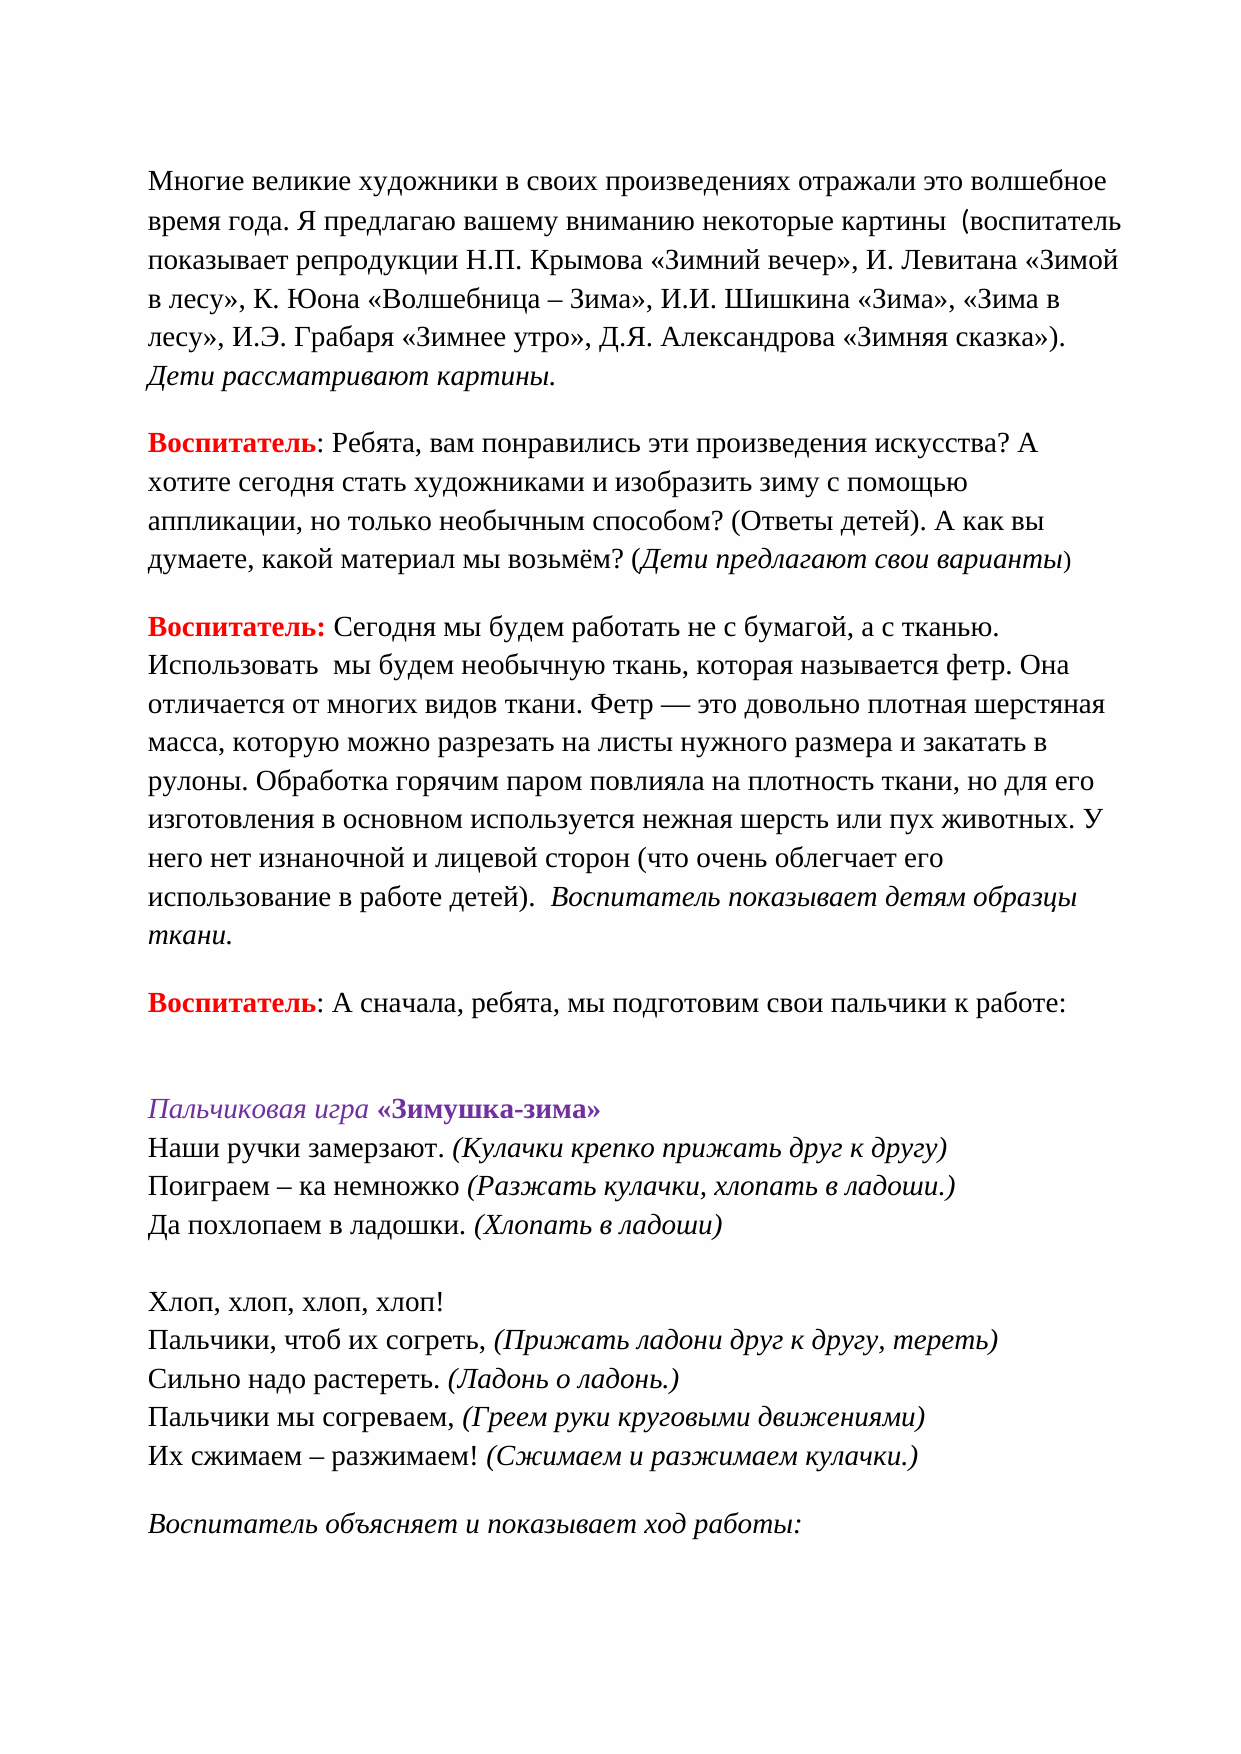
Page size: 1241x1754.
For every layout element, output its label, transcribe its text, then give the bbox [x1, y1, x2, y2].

text Пальчиковая игра «Зимушка-зима» Наши ручки замерзают. (Кулачки крепко прижать друг к другу) Поиграем – ка немножко (Разжать кулачки, хлопать в ладоши.) Да похлопаем в ладошки. (Хлопать в ладоши) [148, 1091, 1122, 1240]
text Воспитатель: Сегодня мы будем работать не с бумагой, а с тканью. Использовать мы будем необычную ткань, которая называется фетр. Она отличается от многих видов ткани. Фетр — это довольно плотная шерстяная масса, которую можно разрезать на листы нужного размера и закатать в рулоны. Обработка горячим паром повлияла на плотность ткани, но для его изготовления в основном используется нежная шерсть или пух животных. У него нет изнаночной и лицевой сторон (что очень облегчает его использование в работе детей). Воспитатель показывает детям образцы ткани. [148, 609, 1122, 951]
text Воспитатель объясняет и показывает ход работы: [148, 1506, 1122, 1539]
text Воспитатель: Ребята, вам понравились эти произведения искусства? А хотите сегодня стать художниками и изобразить зиму с помощью аппликации, но только необычным способом? (Ответы детей). А как вы думаете, какой материал мы возьмём? (Дети предлагают свои варианты) [148, 426, 1122, 575]
text Хлоп, хлоп, хлоп, хлоп! Пальчики, чтоб их согреть, (Прижать ладони друг к другу, тереть) Сильно надо растереть. (Ладонь о ладонь.) Пальчики мы согреваем, (Греем руки круговыми движениями) Их сжимаем – разжимаем! (Сжимаем и разжимаем кулачки.) [148, 1245, 1122, 1472]
text Многие великие художники в своих произведениях отражали это волшебное время года. Я предлагаю вашему вниманию некоторые картины (воспитатель показывает репродукции Н.П. Крымова «Зимний вечер», И. Левитана «Зимой в лесу», К. Юона «Волшебница – Зима», И.И. Шишкина «Зима», «Зима в лесу», И.Э. Грабаря «Зимнее утро», Д.Я. Александрова «Зимняя сказка»). Дети рассматривают картины. [148, 163, 1122, 391]
text Воспитатель: А сначала, ребята, мы подготовим свои пальчики к работе: [148, 985, 1122, 1018]
